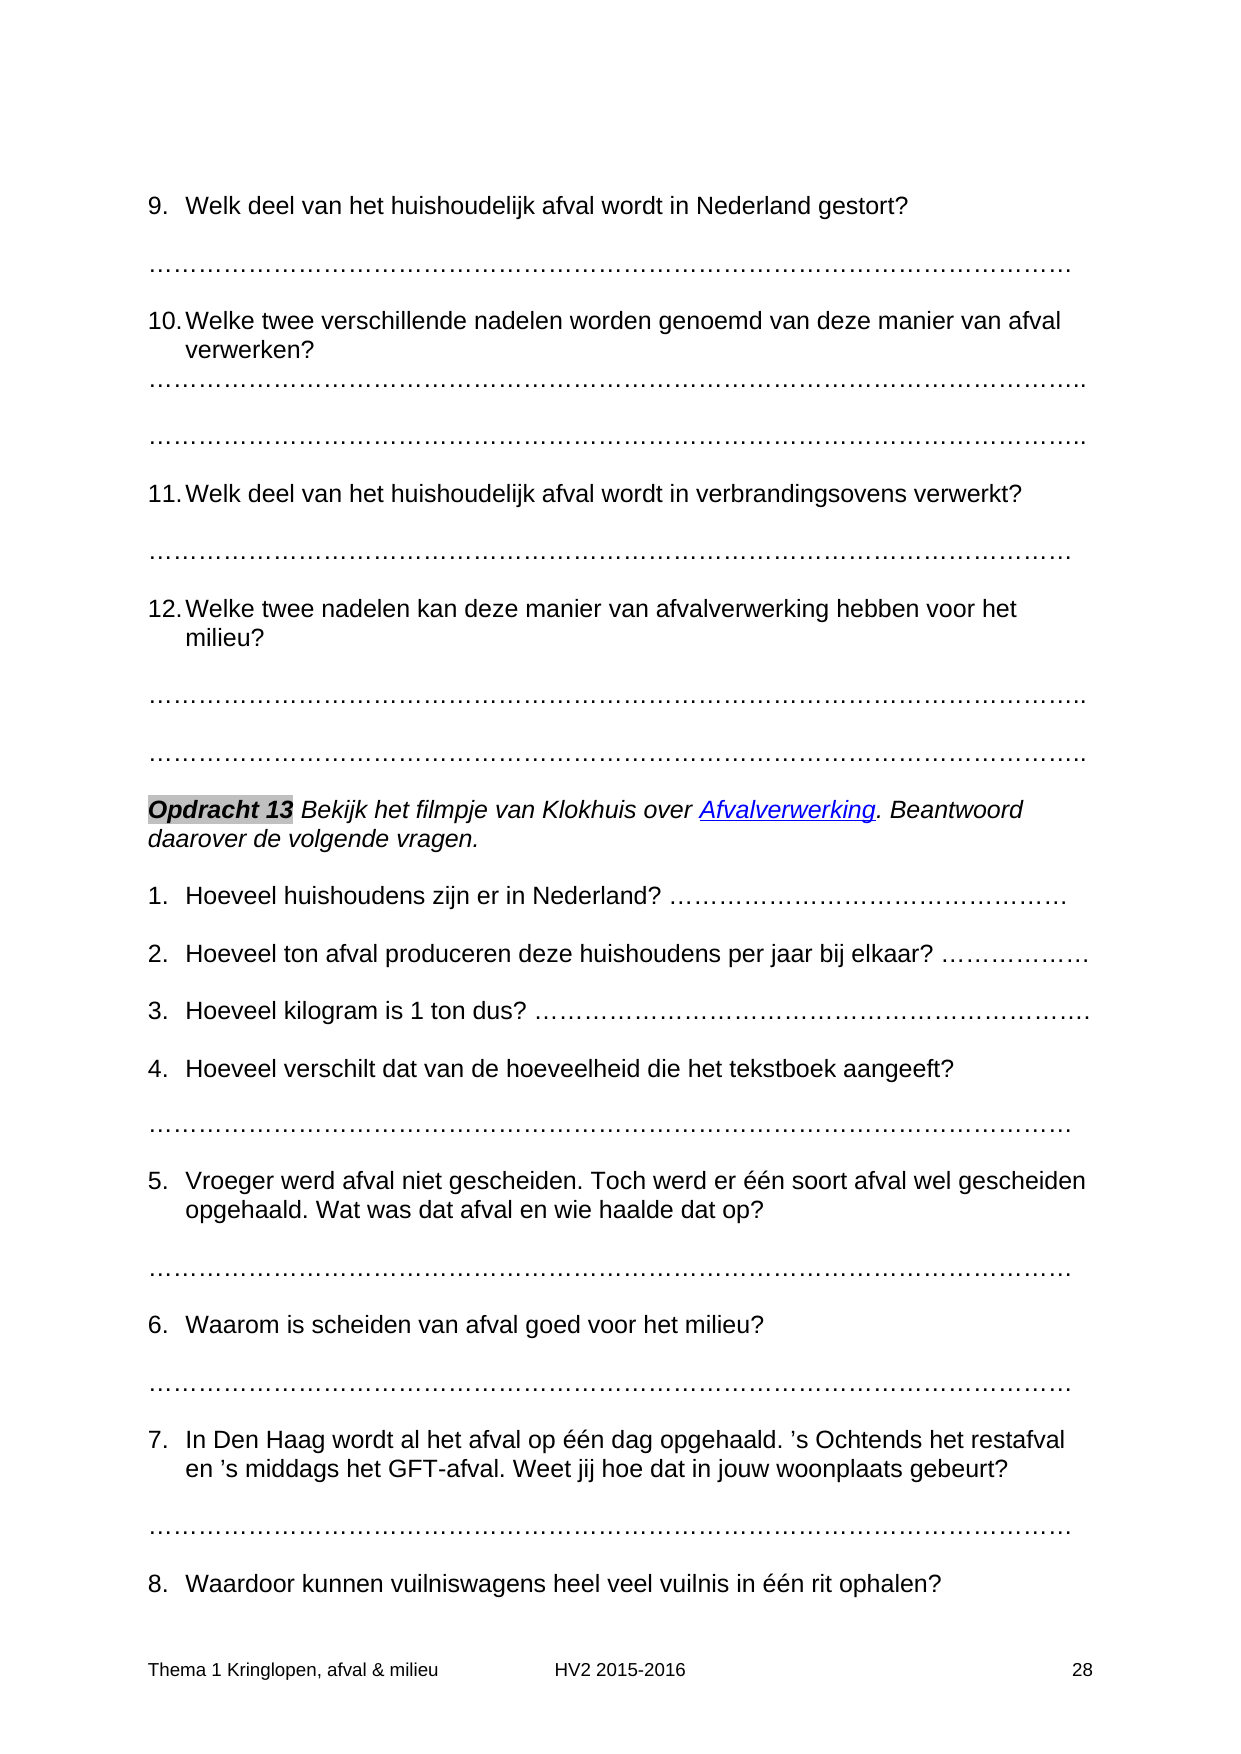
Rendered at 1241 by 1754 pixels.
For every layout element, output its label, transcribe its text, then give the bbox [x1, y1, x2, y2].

text ………………………………………………………………………………………………….. [148, 737, 1093, 766]
list Vroeger werd afval niet gescheiden. Toch werd er één soort afval wel gescheiden opgehaald. Wat was dat afval en wie haalde dat op? [148, 1166, 1093, 1224]
text Opdracht 13 Bekijk het filmpje van Klokhuis over Afvalverwerking. Beantwoord daarover de volgende vragen. [148, 795, 1093, 852]
list Welk deel van het huishoudelijk afval wordt in verbrandingsovens verwerkt? [148, 479, 1093, 507]
list Welk deel van het huishoudelijk afval wordt in Nederland gestort? [148, 191, 1093, 220]
list Hoeveel verschilt dat van de hoeveelheid die het tekstboek aangeeft? [148, 1054, 1093, 1082]
list Hoeveel ton afval produceren deze huishoudens per jaar bij elkaar? ……………… [148, 939, 1093, 967]
text ………………………………………………………………………………………………… [148, 1109, 1093, 1138]
text ………………………………………………………………………………………………… [148, 249, 1093, 277]
text ………………………………………………………………………………………………… [148, 1511, 1093, 1540]
text ………………………………………………………………………………………………… [148, 1253, 1093, 1281]
text ………………………………………………………………………………………………… [148, 536, 1093, 565]
list Waardoor kunnen vuilniswagens heel veel vuilnis in één rit ophalen? [148, 1569, 1093, 1598]
list In Den Haag wordt al het afval op één dag opgehaald. ’s Ochtends het restafval en ’s middags het GFT-afval. Weet jij hoe dat in jouw woonplaats gebeurt? [148, 1425, 1093, 1483]
text ………………………………………………………………………………………………….. [148, 364, 1093, 392]
list Welke twee verschillende nadelen worden genoemd van deze manier van afval verwerken? [148, 306, 1093, 364]
text ………………………………………………………………………………………………….. [148, 421, 1093, 450]
text ………………………………………………………………………………………………….. [148, 680, 1093, 709]
list Welke twee nadelen kan deze manier van afvalverwerking hebben voor het milieu? [148, 594, 1093, 651]
list Hoeveel huishoudens zijn er in Nederland? ………………………………………… [148, 881, 1093, 910]
text ………………………………………………………………………………………………… [148, 1368, 1093, 1396]
list Hoeveel kilogram is 1 ton dus? …………………………………………………………. [148, 996, 1093, 1025]
list Waarom is scheiden van afval goed voor het milieu? [148, 1310, 1093, 1339]
